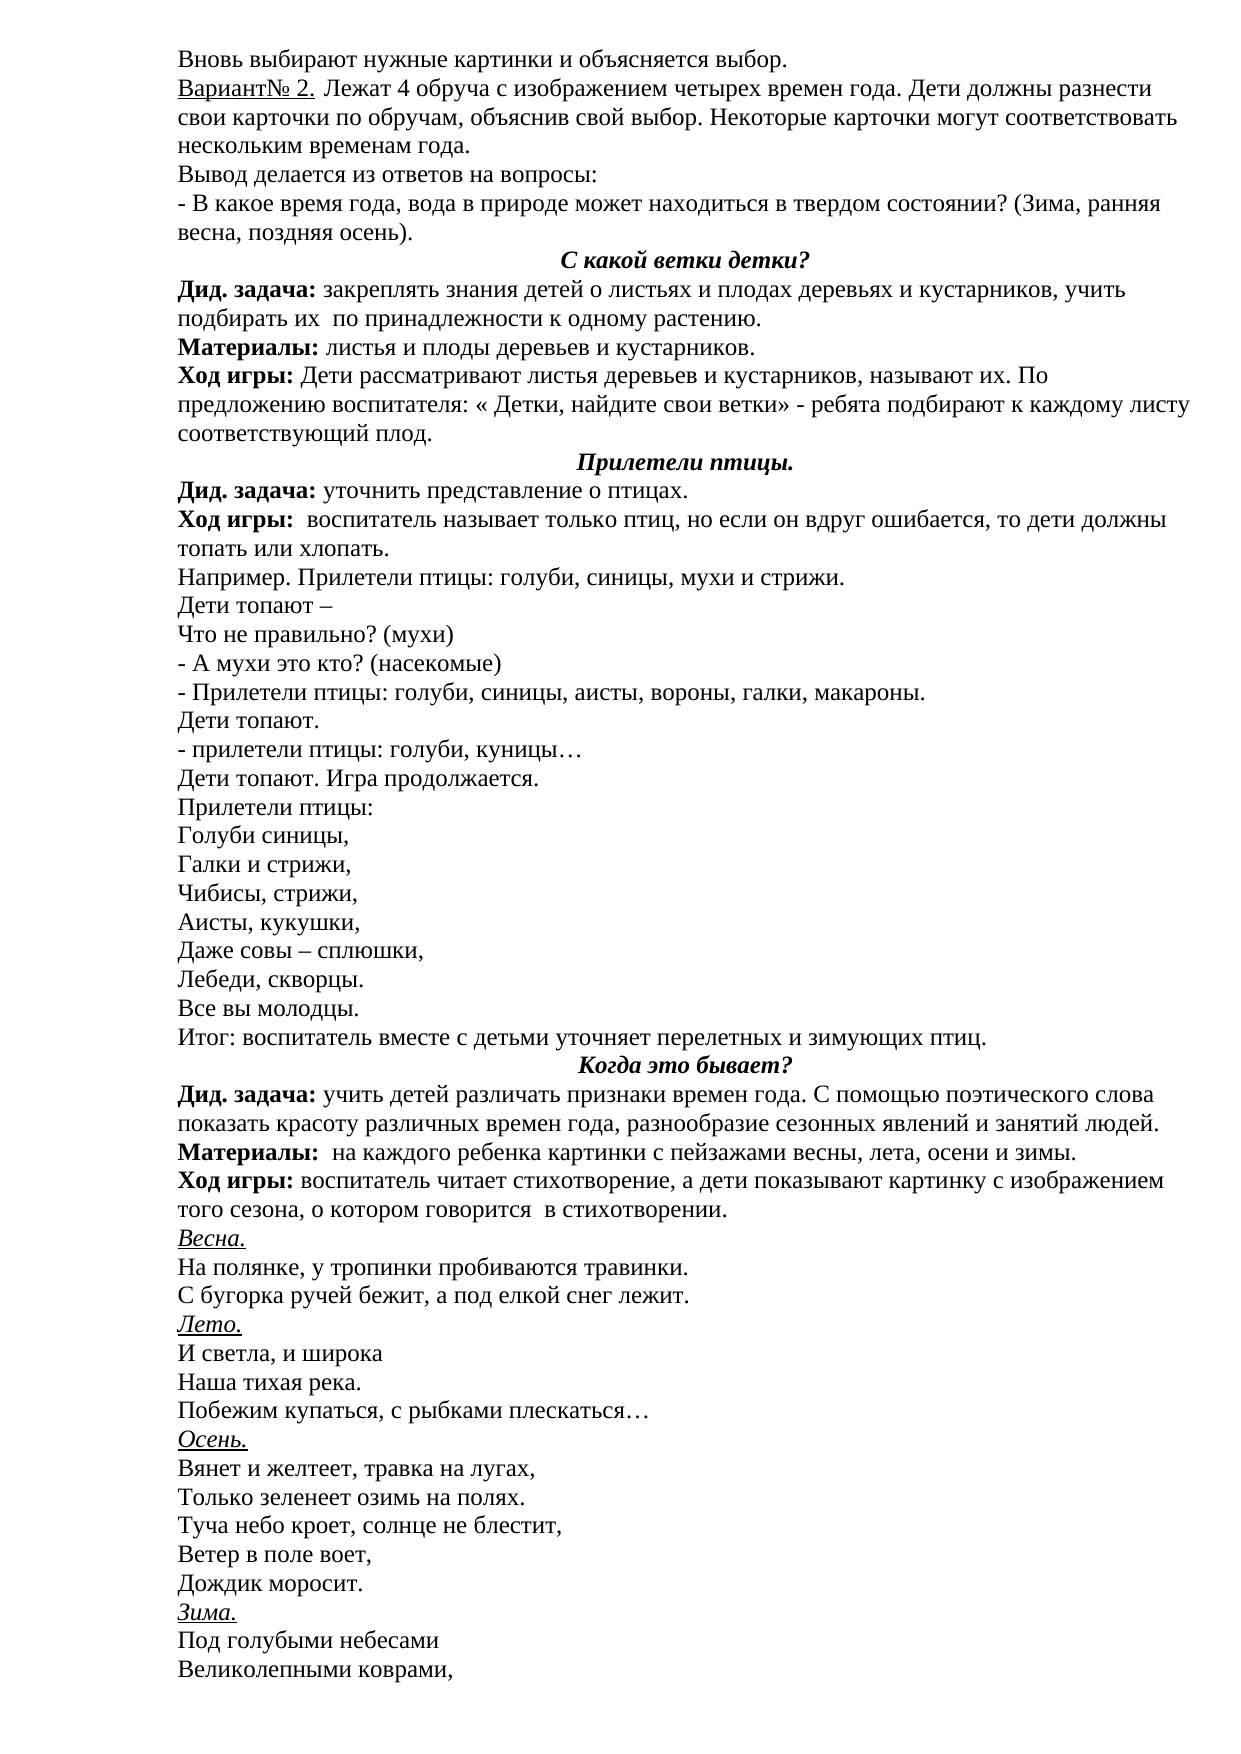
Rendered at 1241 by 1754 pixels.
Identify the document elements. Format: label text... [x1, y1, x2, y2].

text Наша тихая река. [177, 1367, 1196, 1396]
text Весна. [177, 1223, 1196, 1252]
text Под голубыми небесами [177, 1626, 1196, 1654]
text - прилетели птицы: голуби, куницы… [177, 734, 1196, 763]
text Дети топают. [177, 706, 1196, 734]
text Ход игры: Дети рассматривают листья деревьев и кустарников, называют их. По предложению воспитателя: « Детки, найдите свои ветки» - ребята подбирают к каждому листу соответствующий плод. [177, 361, 1196, 447]
text Итог: воспитатель вместе с детьми уточняет перелетных и зимующих птиц. [177, 1022, 1196, 1051]
text Прилетели птицы. [177, 447, 1196, 476]
text Прилетели птицы: [177, 792, 1196, 821]
text Лебеди, скворцы. [177, 964, 1196, 993]
text Аисты, кукушки, [177, 907, 1196, 936]
text Дид. задача: учить детей различать признаки времен года. С помощью поэтического слова показать красоту различных времен года, разнообразие сезонных явлений и занятий людей. [177, 1079, 1196, 1137]
text Зима. [177, 1597, 1196, 1626]
text Ход игры: воспитатель называет только птиц, но если он вдруг ошибается, то дети должны топать или хлопать. [177, 504, 1196, 562]
text Все вы молодцы. [177, 993, 1196, 1022]
text На полянке, у тропинки пробиваются травинки. [177, 1252, 1196, 1281]
text Лето. [177, 1309, 1196, 1338]
text Вянет и желтеет, травка на лугах, [177, 1453, 1196, 1482]
text Дети топают – [177, 591, 1196, 619]
text Вариант№ 2. Лежат 4 обруча с изображением четырех времен года. Дети должны разнести свои карточки по обручам, объяснив свой выбор. Некоторые карточки могут соответствовать нескольким временам года. [177, 73, 1196, 159]
text Голуби синицы, [177, 821, 1196, 849]
text Осень. [177, 1424, 1196, 1453]
text Только зеленеет озимь на полях. [177, 1482, 1196, 1511]
text Вывод делается из ответов на вопросы: [177, 159, 1196, 188]
text Вновь выбирают нужные картинки и объясняется выбор. [177, 44, 1196, 73]
text Галки и стрижи, [177, 849, 1196, 878]
text Чибисы, стрижи, [177, 878, 1196, 907]
text И светла, и широка [177, 1338, 1196, 1367]
text Ход игры: воспитатель читает стихотворение, а дети показывают картинку с изображением того сезона, о котором говорится в стихотворении. [177, 1166, 1196, 1223]
text Что не правильно? (мухи) [177, 619, 1196, 648]
text Побежим купаться, с рыбками плескаться… [177, 1396, 1196, 1424]
text Дид. задача: уточнить представление о птицах. [177, 476, 1196, 504]
text Например. Прилетели птицы: голуби, синицы, мухи и стрижи. [177, 562, 1196, 591]
text - В какое время года, вода в природе может находиться в твердом состоянии? (Зима, ранняя весна, поздняя осень). [177, 188, 1196, 246]
text - Прилетели птицы: голуби, синицы, аисты, вороны, галки, макароны. [177, 677, 1196, 706]
text Материалы: на каждого ребенка картинки с пейзажами весны, лета, осени и зимы. [177, 1137, 1196, 1166]
text Ветер в поле воет, [177, 1539, 1196, 1568]
text С бугорка ручей бежит, а под елкой снег лежит. [177, 1281, 1196, 1309]
text Дети топают. Игра продолжается. [177, 763, 1196, 792]
text Дождик моросит. [177, 1568, 1196, 1597]
text Великолепными коврами, [177, 1654, 1196, 1683]
text Туча небо кроет, солнце не блестит, [177, 1511, 1196, 1539]
text С какой ветки детки? [177, 246, 1196, 274]
text Материалы: листья и плоды деревьев и кустарников. [177, 332, 1196, 361]
text Даже совы – сплюшки, [177, 936, 1196, 964]
text - А мухи это кто? (насекомые) [177, 648, 1196, 677]
text Дид. задача: закреплять знания детей о листьях и плодах деревьях и кустарников, учить подбирать их по принадлежности к одному растению. [177, 274, 1196, 332]
text Когда это бывает? [177, 1051, 1196, 1079]
